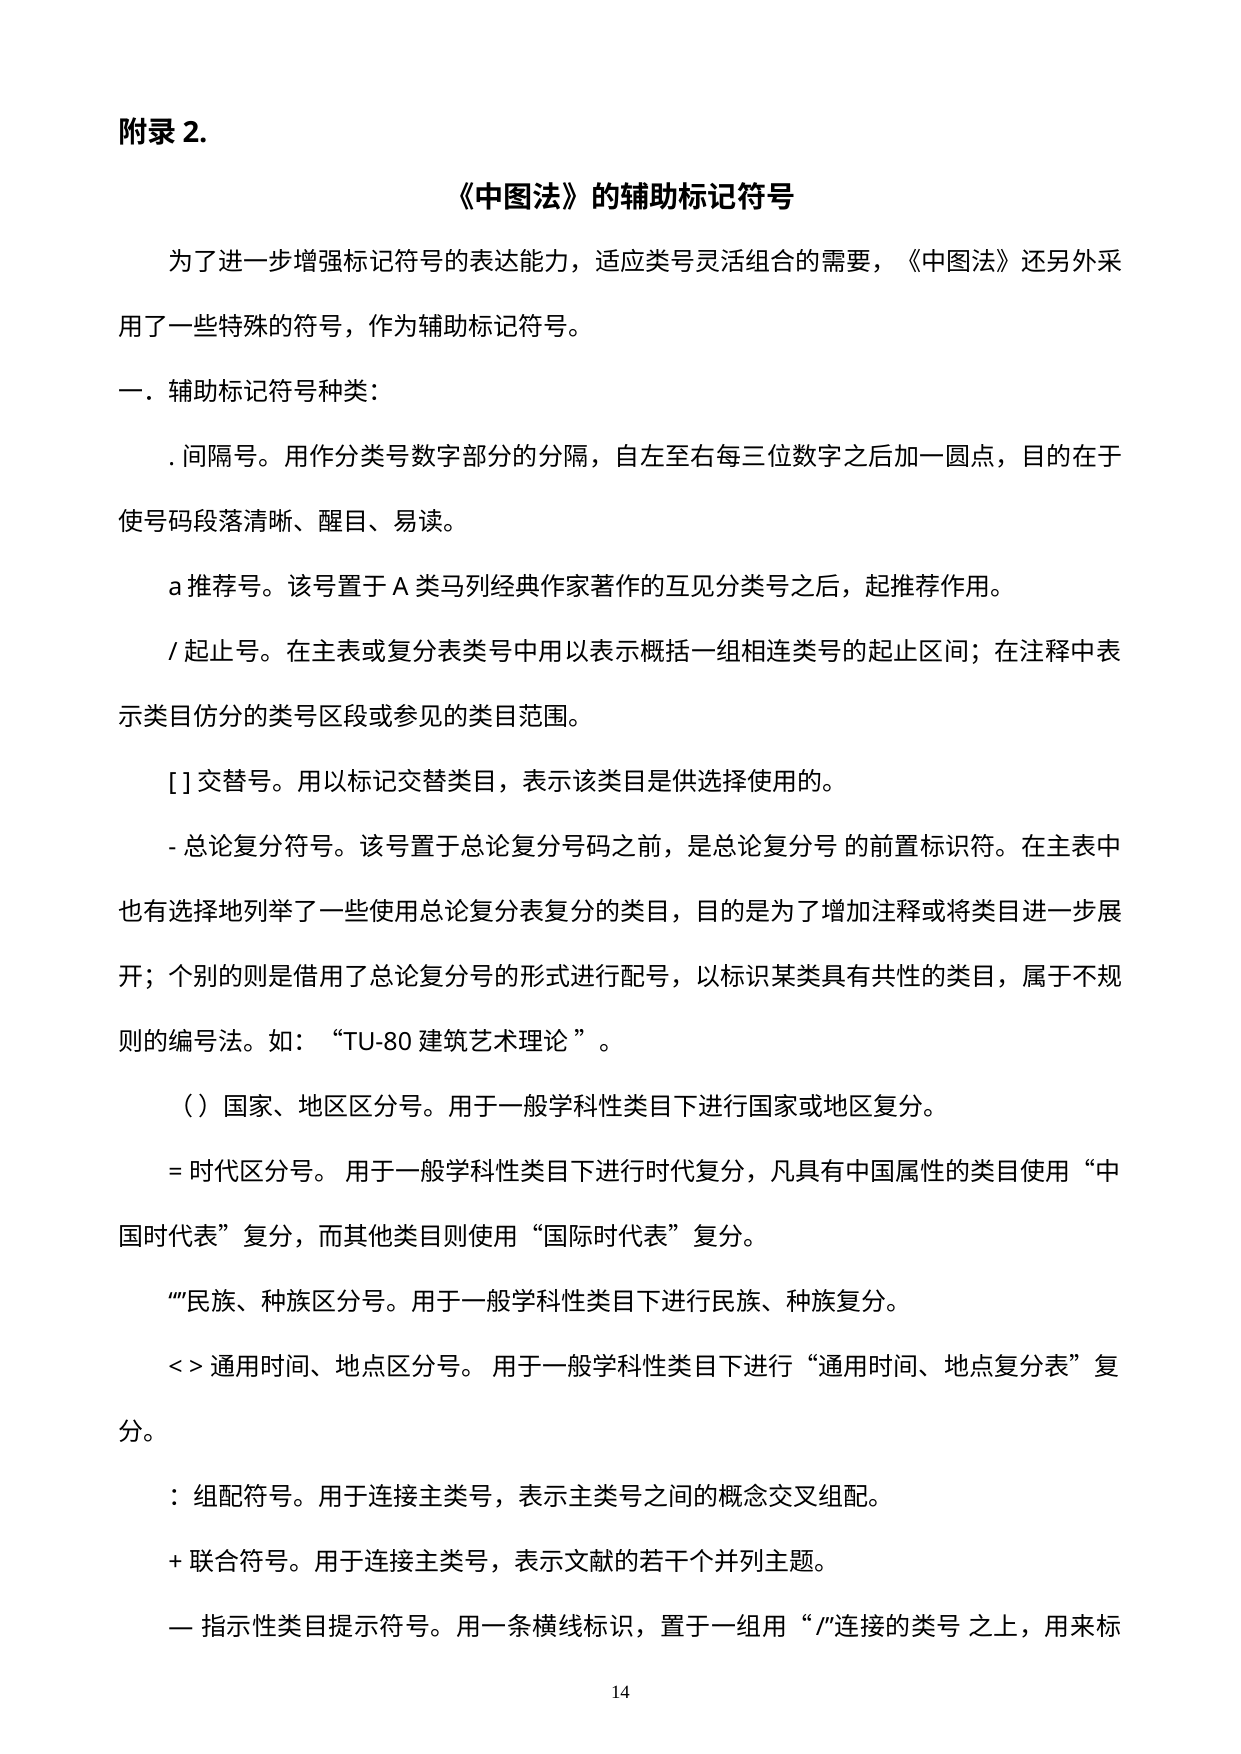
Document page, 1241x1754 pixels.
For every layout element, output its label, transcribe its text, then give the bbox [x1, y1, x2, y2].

text 一．辅助标记符号种类： [118, 357, 1122, 422]
text （ ）国家、地区区分号。用于一般学科性类目下进行国家或地区复分。 [118, 1072, 1122, 1137]
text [118, 1592, 1122, 1657]
text ：组配符号。用于连接主类号，表示主类号之间的概念交叉组配。 [118, 1462, 1122, 1527]
text - 总论复分符号。该号置于总论复分号码之前，是总论复分号 的前置标识符。在主表中也有选择地列举了一些使用总论复分表复分的类目，目的是为了增加注释或将类目进一步展开；个别的则是借用了总论复分号的形式进行配号，以标识某类具有共性的类目，属于不规则的编号法。如：“TU-80 建筑艺术理论 ”。 [118, 812, 1122, 1072]
text 为了进一步增强标记符号的表达能力，适应类号灵活组合的需要，《中图法》还另外采用了一些特殊的符号，作为辅助标记符号。 [118, 227, 1122, 357]
text 附录2. [118, 97, 1122, 162]
text [ ] 交替号。用以标记交替类目，表示该类目是供选择使用的。 [118, 747, 1122, 812]
text “”民族、种族区分号。用于一般学科性类目下进行民族、种族复分。 [118, 1267, 1122, 1332]
text 《中图法》的辅助标记符号 [118, 162, 1122, 227]
text < > 通用时间、地点区分号。 用于一般学科性类目下进行“通用时间、地点复分表”复分。 [118, 1332, 1122, 1462]
text a推荐号。该号置于A 类马列经典作家著作的互见分类号之后，起推荐作用。 [118, 552, 1122, 617]
text + 联合符号。用于连接主类号，表示文献的若干个并列主题。 [118, 1527, 1122, 1592]
text = 时代区分号。 用于一般学科性类目下进行时代复分，凡具有中国属性的类目使用“中国时代表”复分，而其他类目则使用“国际时代表”复分。 [118, 1137, 1122, 1267]
text . 间隔号。用作分类号数字部分的分隔，自左至右每三位数字之后加一圆点，目的在于使号码段落清晰、醒目、易读。 [118, 422, 1122, 552]
text / 起止号。在主表或复分表类号中用以表示概括一组相连类号的起止区间；在注释中表示类目仿分的类号区段或参见的类目范围。 [118, 617, 1122, 747]
